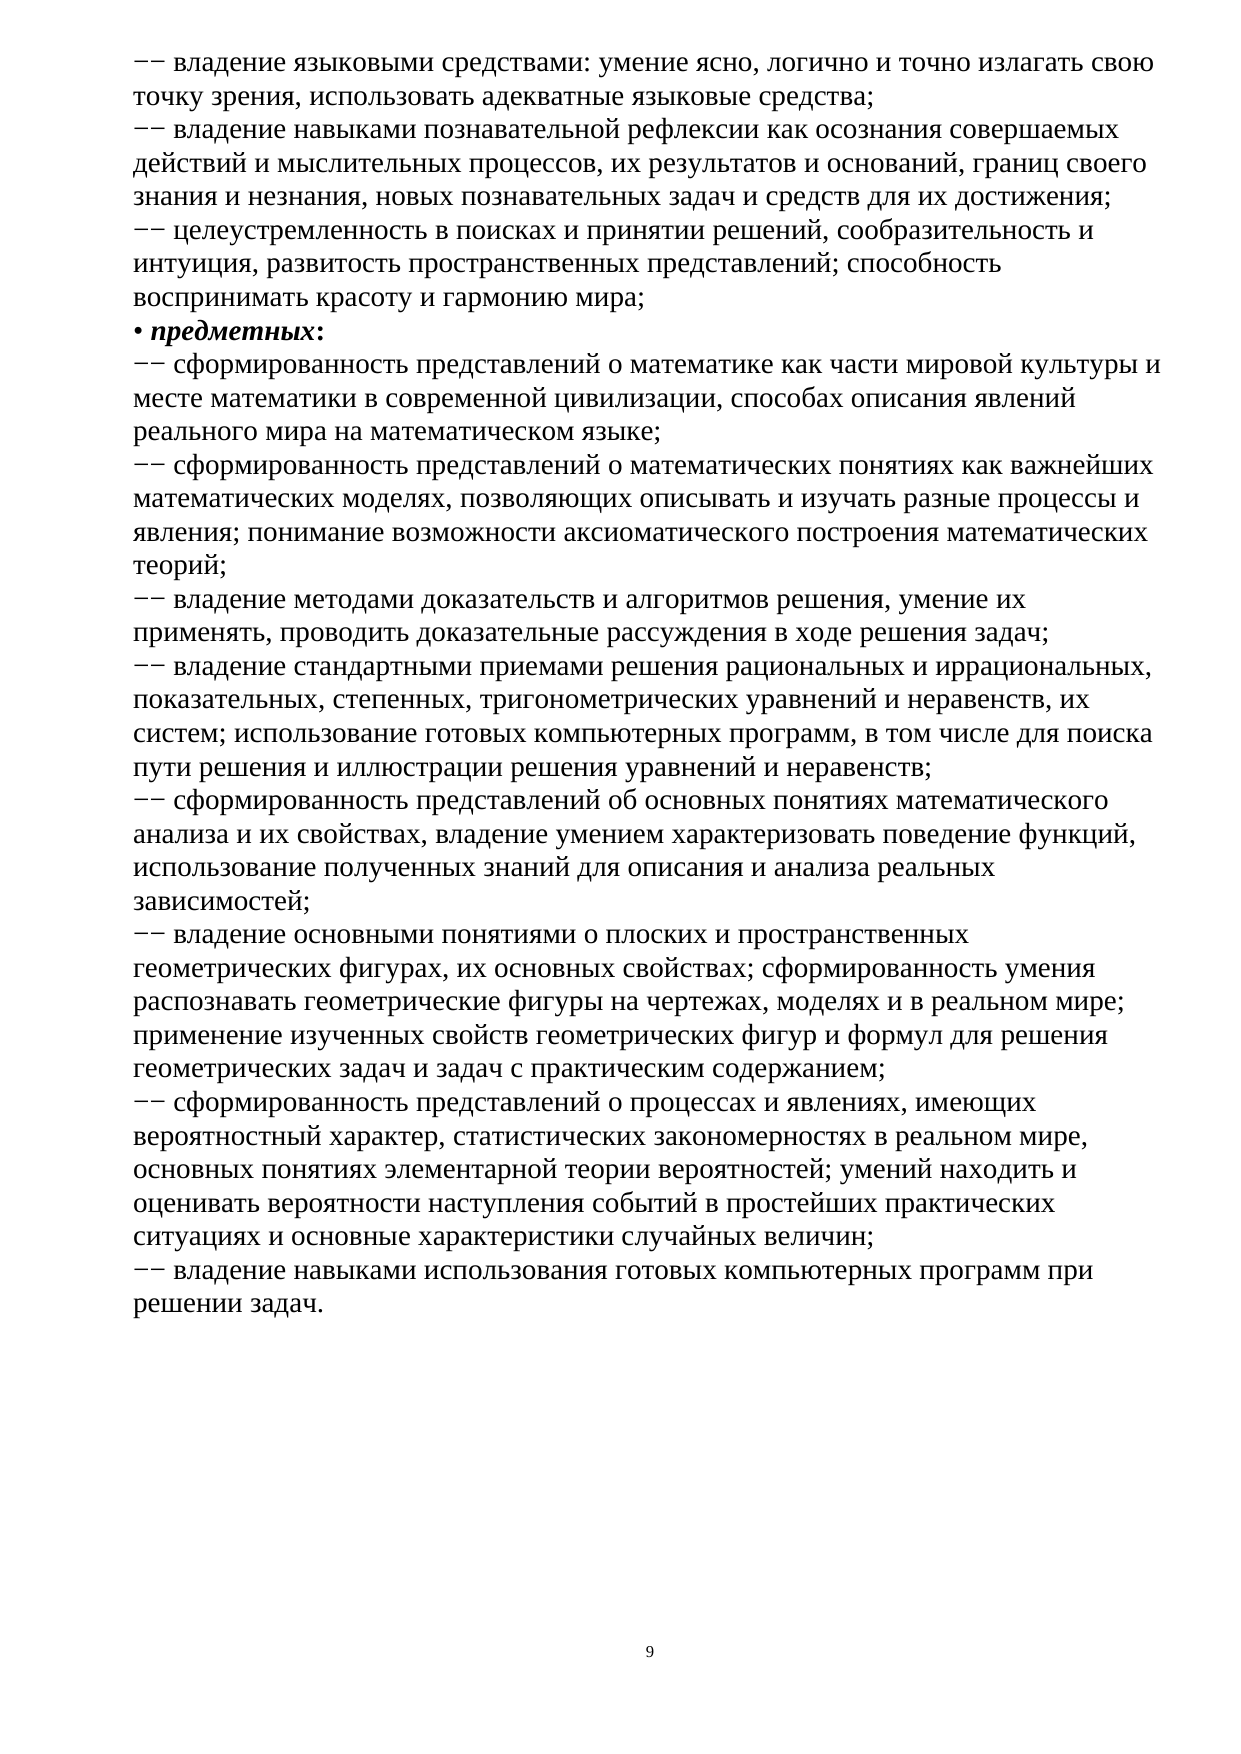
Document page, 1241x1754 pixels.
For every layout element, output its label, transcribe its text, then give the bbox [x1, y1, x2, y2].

text −− сформированность представлений о математических понятиях как важнейших математических моделях, позволяющих описывать и изучать разные процессы и явления; понимание возможности аксиоматического построения математических теорий; [133, 447, 1167, 581]
text −− целеустремленность в поисках и принятии решений, сообразительность и интуиция, развитость пространственных представлений; способность воспринимать красоту и гармонию мира; [133, 212, 1167, 313]
text −− сформированность представлений о математике как части мировой культуры и месте математики в современной цивилизации, способах описания явлений реального мира на математическом языке; [133, 346, 1167, 447]
text −− владение навыками познавательной рефлексии как осознания совершаемых действий и мыслительных процессов, их результатов и оснований, границ своего знания и незнания, новых познавательных задач и средств для их достижения; [133, 111, 1167, 212]
text −− владение стандартными приемами решения рациональных и иррациональных, показательных, степенных, тригонометрических уравнений и неравенств, их систем; использование готовых компьютерных программ, в том числе для поиска пути решения и иллюстрации решения уравнений и неравенств; [133, 648, 1167, 782]
text • предметных: [133, 313, 1167, 346]
text −− владение методами доказательств и алгоритмов решения, умение их применять, проводить доказательные рассуждения в ходе решения задач; [133, 581, 1167, 648]
text −− сформированность представлений об основных понятиях математического анализа и их свойствах, владение умением характеризовать поведение функций, использование полученных знаний для описания и анализа реальных зависимостей; [133, 782, 1167, 916]
text −− владение основными понятиями о плоских и пространственных геометрических фигурах, их основных свойствах; сформированность умения распознавать геометрические фигуры на чертежах, моделях и в реальном мире; применение изученных свойств геометрических фигур и формул для решения геометрических задач и задач с практическим содержанием; [133, 916, 1167, 1084]
text −− владение языковыми средствами: умение ясно, логично и точно излагать свою точку зрения, использовать адекватные языковые средства; [133, 44, 1167, 111]
text −− сформированность представлений о процессах и явлениях, имеющих вероятностный характер, статистических закономерностях в реальном мире, основных понятиях элементарной теории вероятностей; умений находить и оценивать вероятности наступления событий в простейших практических ситуациях и основные характеристики случайных величин; [133, 1084, 1167, 1252]
text −− владение навыками использования готовых компьютерных программ при решении задач. [133, 1252, 1167, 1319]
